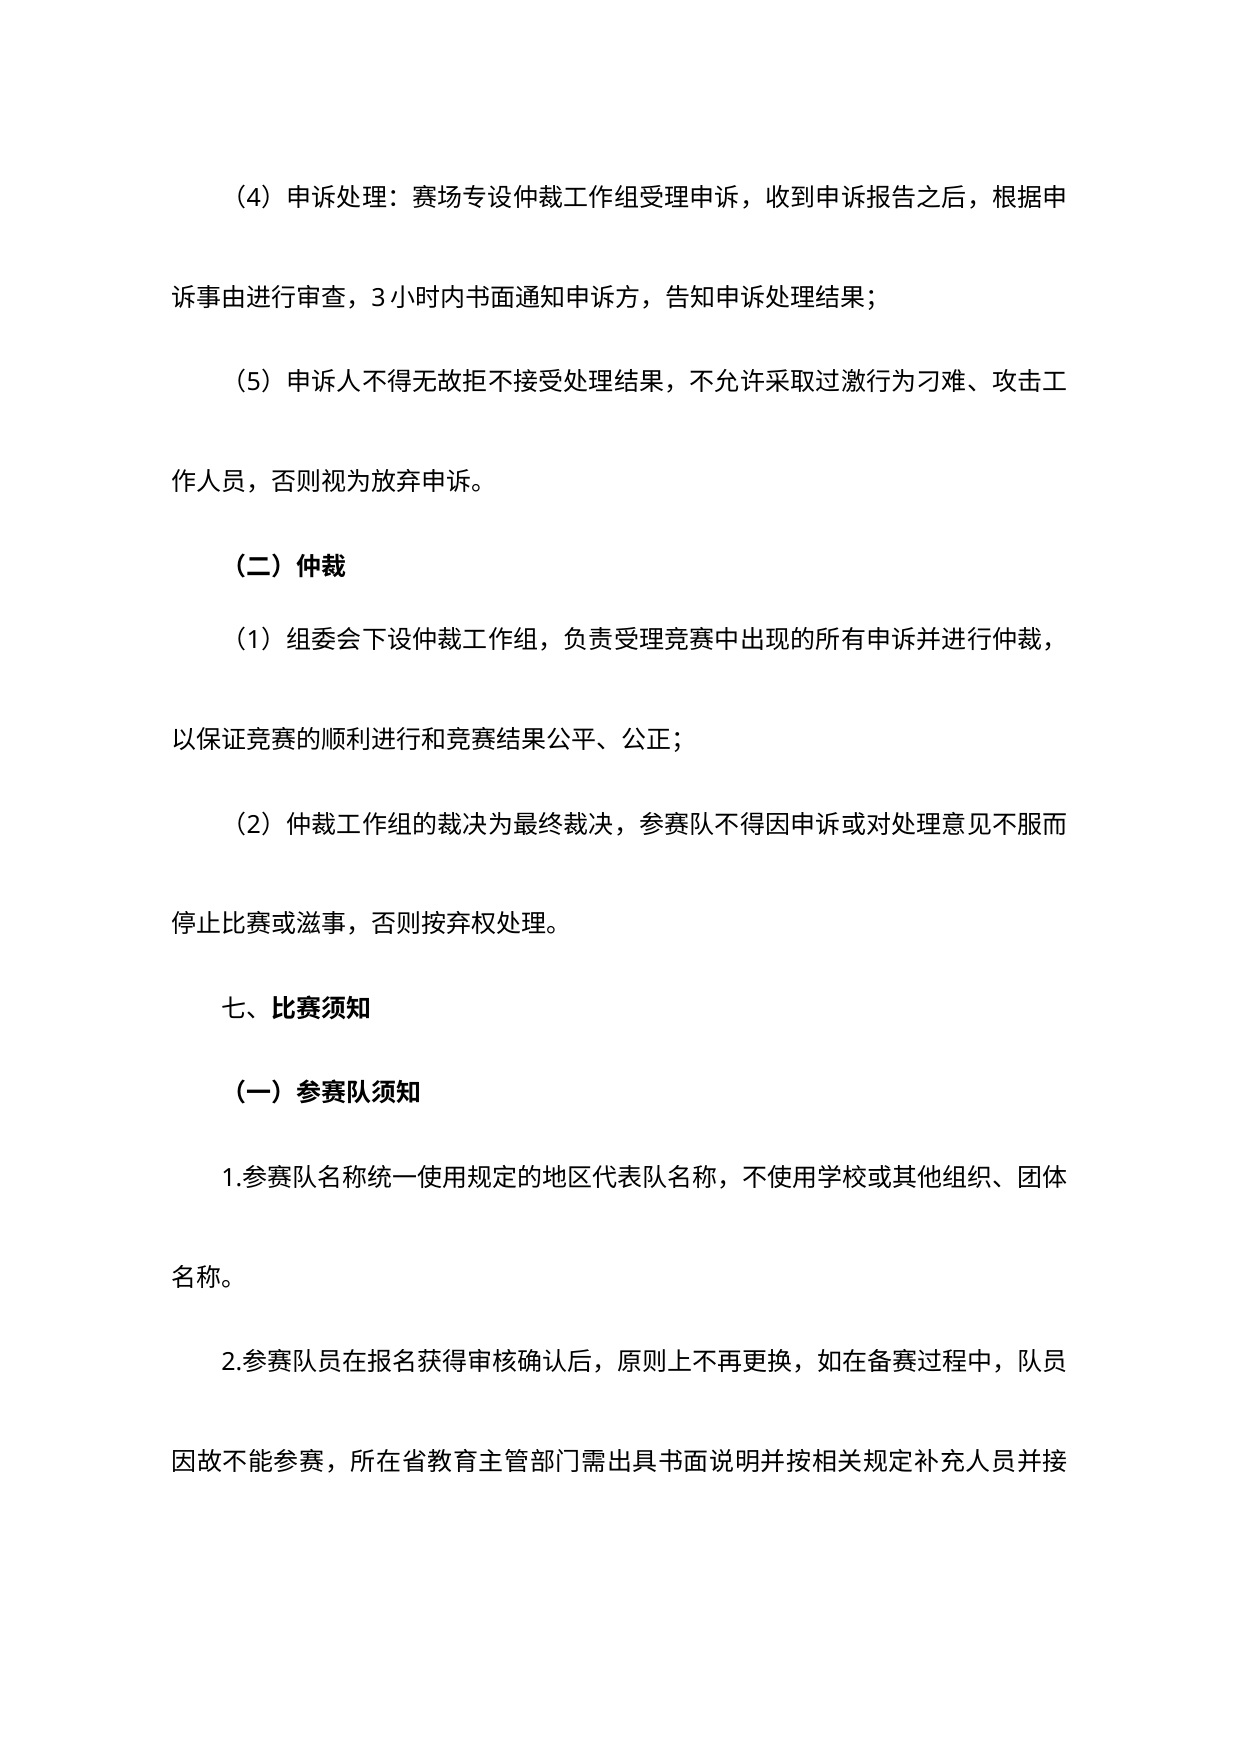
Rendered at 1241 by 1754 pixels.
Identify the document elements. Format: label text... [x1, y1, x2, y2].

text （2）仲裁工作组的裁决为最终裁决，参赛队不得因申诉或对处理意见不服而停止比赛或滋事，否则按弃权处理。 [171, 789, 1069, 955]
text （一）参赛队须知 [171, 1058, 1069, 1124]
text （二）仲裁 [171, 531, 1069, 597]
text （5）申诉人不得无故拒不接受处理结果，不允许采取过激行为刁难、攻击工作人员，否则视为放弃申诉。 [171, 347, 1069, 513]
text （1）组委会下设仲裁工作组，负责受理竞赛中出现的所有申诉并进行仲裁，以保证竞赛的顺利进行和竞赛结果公平、公正； [171, 605, 1069, 771]
text 1.参赛队名称统一使用规定的地区代表队名称，不使用学校或其他组织、团体名称。 [171, 1142, 1069, 1308]
text （4）申诉处理：赛场专设仲裁工作组受理申诉，收到申诉报告之后，根据申诉事由进行审查，3小时内书面通知申诉方，告知申诉处理结果； [171, 162, 1069, 329]
list 七、比赛须知 [171, 973, 1069, 1040]
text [171, 1327, 1069, 1493]
